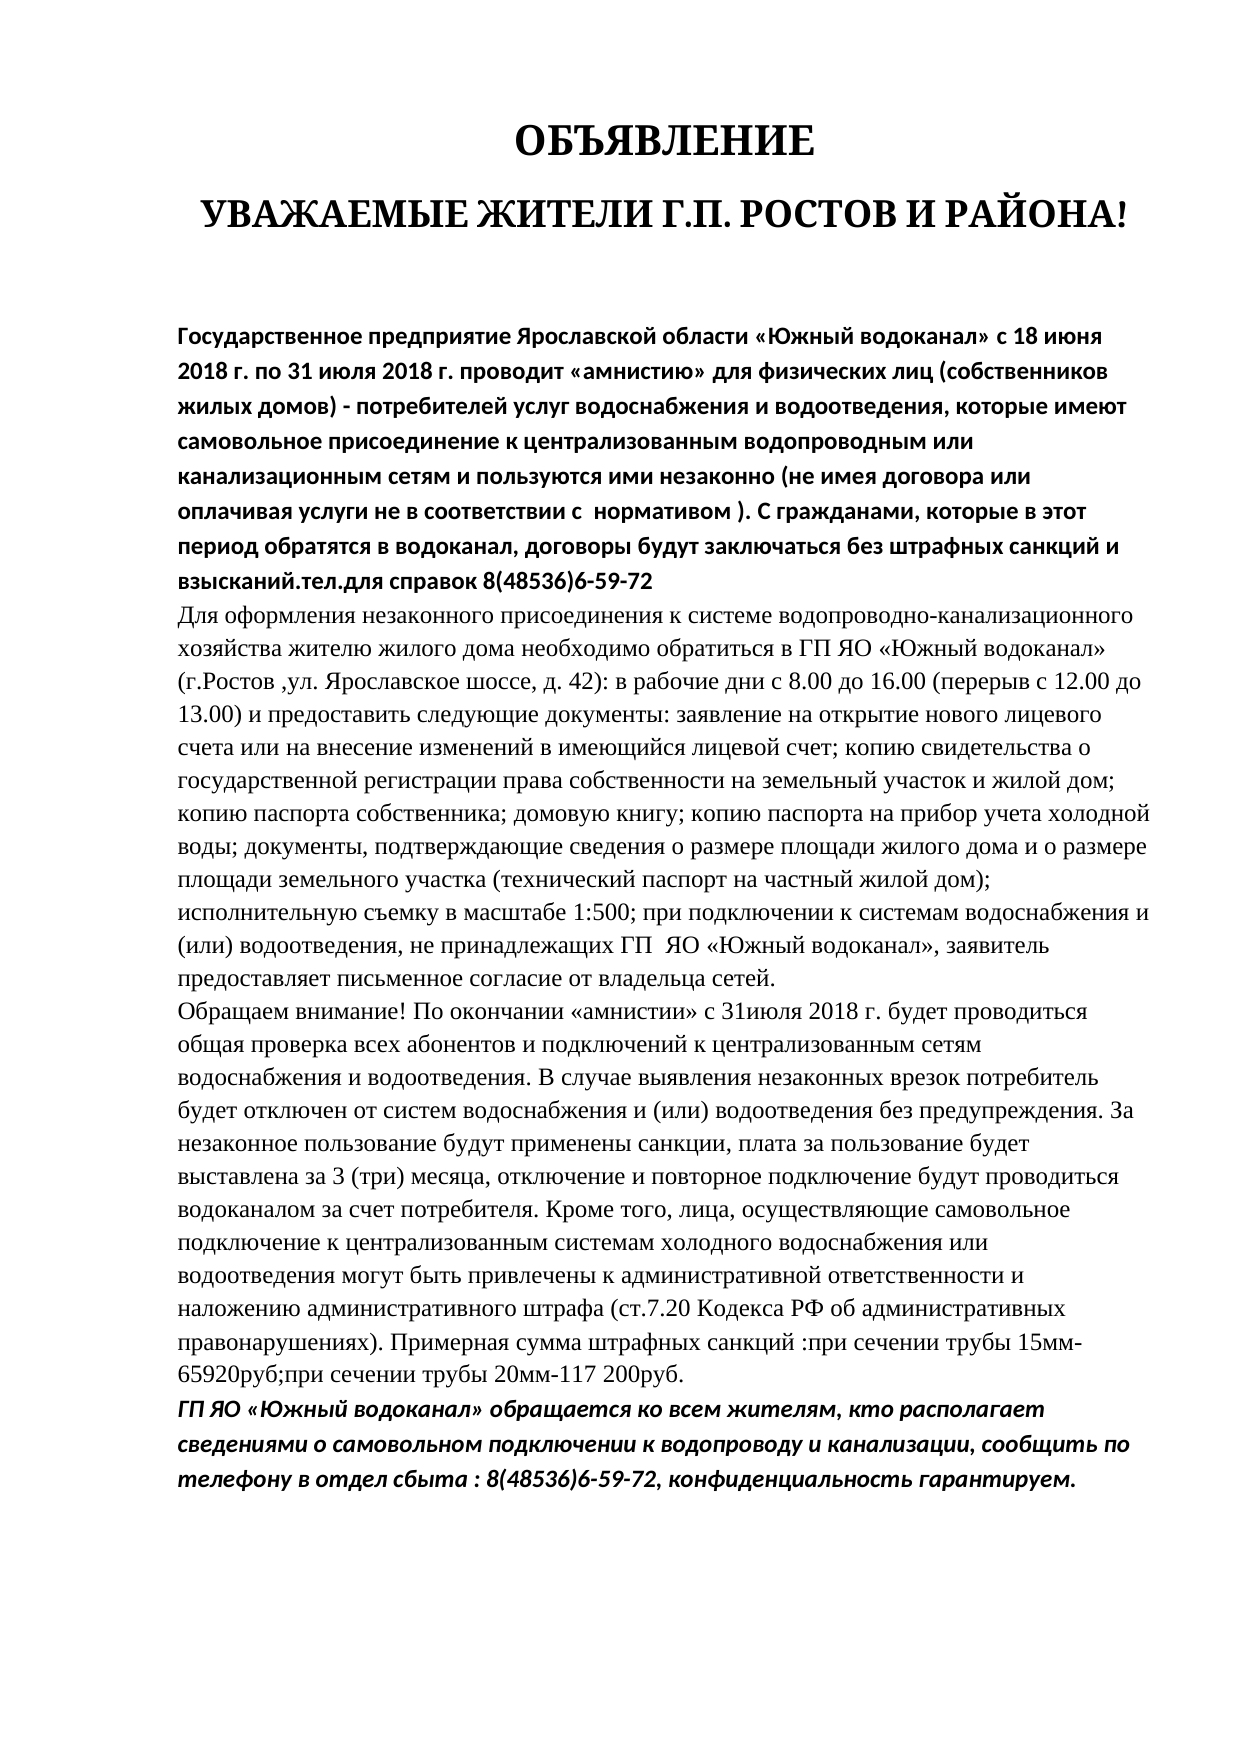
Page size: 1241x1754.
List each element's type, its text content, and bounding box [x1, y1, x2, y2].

text УВАЖАЕМЫЕ ЖИТЕЛИ Г.П. РОСТОВ И РАЙОНА! [177, 194, 1152, 237]
text ОБЪЯВЛЕНИЕ [177, 118, 1152, 166]
text Государственное предприятие Ярославской области «Южный водоканал» с 18 июня 2018 г. по 31 июля 2018 г. проводит «амнистию» для физических лиц (собственников жилых домов) - потребителей услуг водоснабжения и водоотведения, которые имеют самовольное присоединение к централизованным водопроводным или канализационным сетям и пользуются ими незаконно (не имея договора или оплачивая услуги не в соответствии с нормативом ). С гражданами, которые в этот период обратятся в водоканал, договоры будут заключаться без штрафных санкций и взысканий.тел.для справок 8(48536)6-59-72 Для оформления незаконного присоединения к системе водопроводно-канализационного хозяйства жителю жилого дома необходимо обратиться в ГП ЯО «Южный водоканал» (г.Ростов ,ул. Ярославское шоссе, д. 42): в рабочие дни с 8.00 до 16.00 (перерыв с 12.00 до 13.00) и предоставить следующие документы: заявление на открытие нового лицевого счета или на внесение изменений в имеющийся лицевой счет; копию свидетельства о государственной регистрации права собственности на земельный участок и жилой дом; копию паспорта собственника; домовую книгу; копию паспорта на прибор учета холодной воды; документы, подтверждающие сведения о размере площади жилого дома и о размере площади земельного участка (технический паспорт на частный жилой дом); исполнительную съемку в масштабе 1:500; при подключении к системам водоснабжения и (или) водоотведения, не принадлежащих ГП ЯО «Южный водоканал», заявитель предоставляет письменное согласие от владельца сетей. Обращаем внимание! По окончании «амнистии» с 31июля 2018 г. будет проводиться общая проверка всех абонентов и подключений к централизованным сетям водоснабжения и водоотведения. В случае выявления незаконных врезок потребитель будет отключен от систем водоснабжения и (или) водоотведения без предупреждения. За незаконное пользование будут применены санкции, плата за пользование будет выставлена за 3 (три) месяца, отключение и повторное подключение будут проводиться водоканалом за счет потребителя. Кроме того, лица, осуществляющие самовольное подключение к централизованным системам холодного водоснабжения или водоотведения могут быть привлечены к административной ответственности и наложению административного штрафа (ст.7.20 Кодекса РФ об административных правонарушениях). Примерная сумма штрафных санкций :при сечении трубы 15мм-65920руб;при сечении трубы 20мм-117 200руб. ГП ЯО «Южный водоканал» обращается ко всем жителям, кто располагает сведениями о самовольном подключении к водопроводу и канализации, сообщить по телефону в отдел сбыта : 8(48536)6-59-72, конфиденциальность гарантируем. [177, 320, 1152, 1493]
